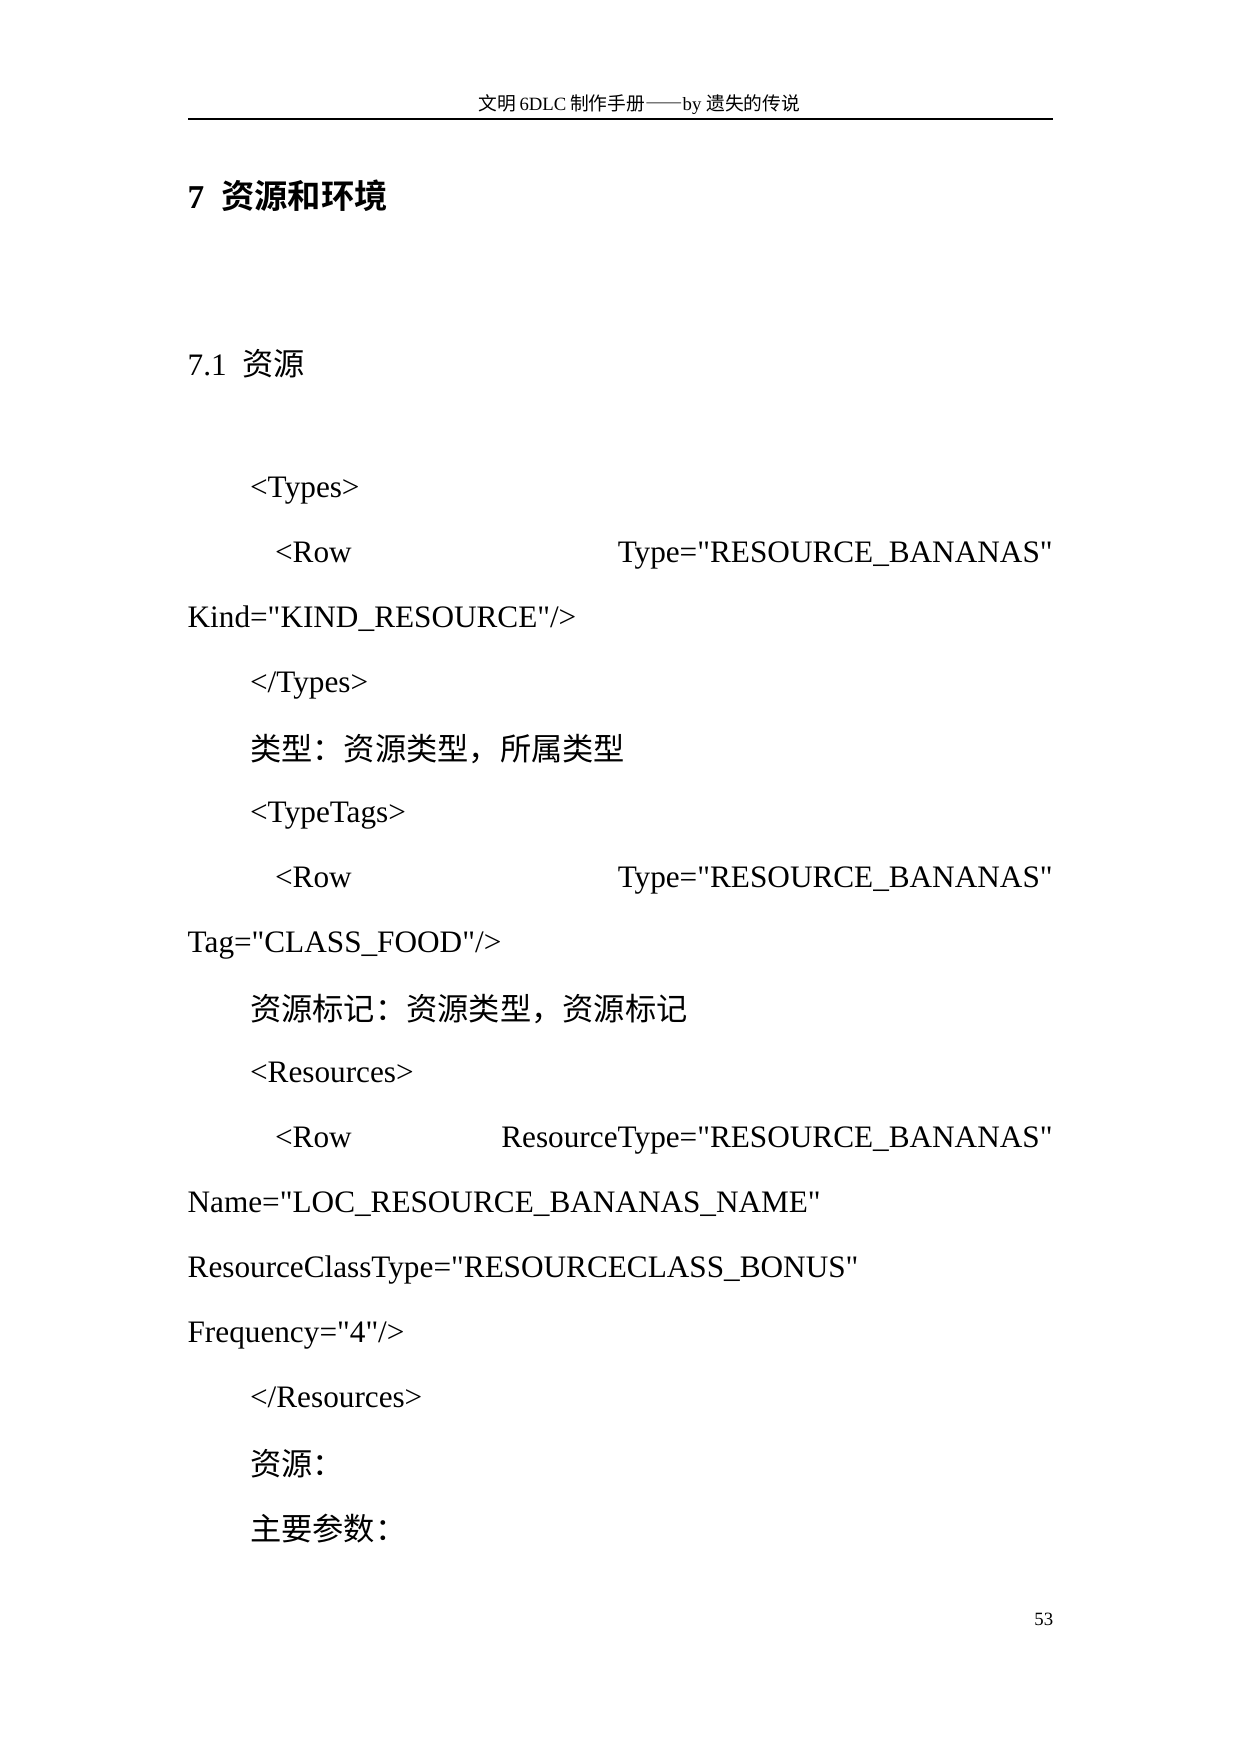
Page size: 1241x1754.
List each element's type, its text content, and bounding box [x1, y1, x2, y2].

text </Resources> [187, 1364, 1053, 1429]
text 资源标记：资源类型，资源标记 [187, 974, 1053, 1039]
subtitle 7 资源和环境 [187, 162, 1053, 227]
subtitle 7.1 资源 [187, 329, 1053, 394]
text </Types> [187, 649, 1053, 714]
text <TypeTags> [187, 779, 1053, 844]
text <Resources> [187, 1039, 1053, 1104]
text <Row ResourceType="RESOURCE_BANANAS" Name="LOC_RESOURCE_BANANAS_NAME" ResourceClassType="RESOURCECLASS_BONUS" Frequency="4"/> [187, 1104, 1053, 1364]
text <Types> [187, 454, 1053, 519]
text 主要参数： [187, 1494, 1053, 1559]
text 类型：资源类型，所属类型 [187, 714, 1053, 779]
text <Row Type="RESOURCE_BANANAS" Kind="KIND_RESOURCE"/> [187, 519, 1053, 649]
text 资源： [187, 1429, 1053, 1494]
text <Row Type="RESOURCE_BANANAS" Tag="CLASS_FOOD"/> [187, 844, 1053, 974]
